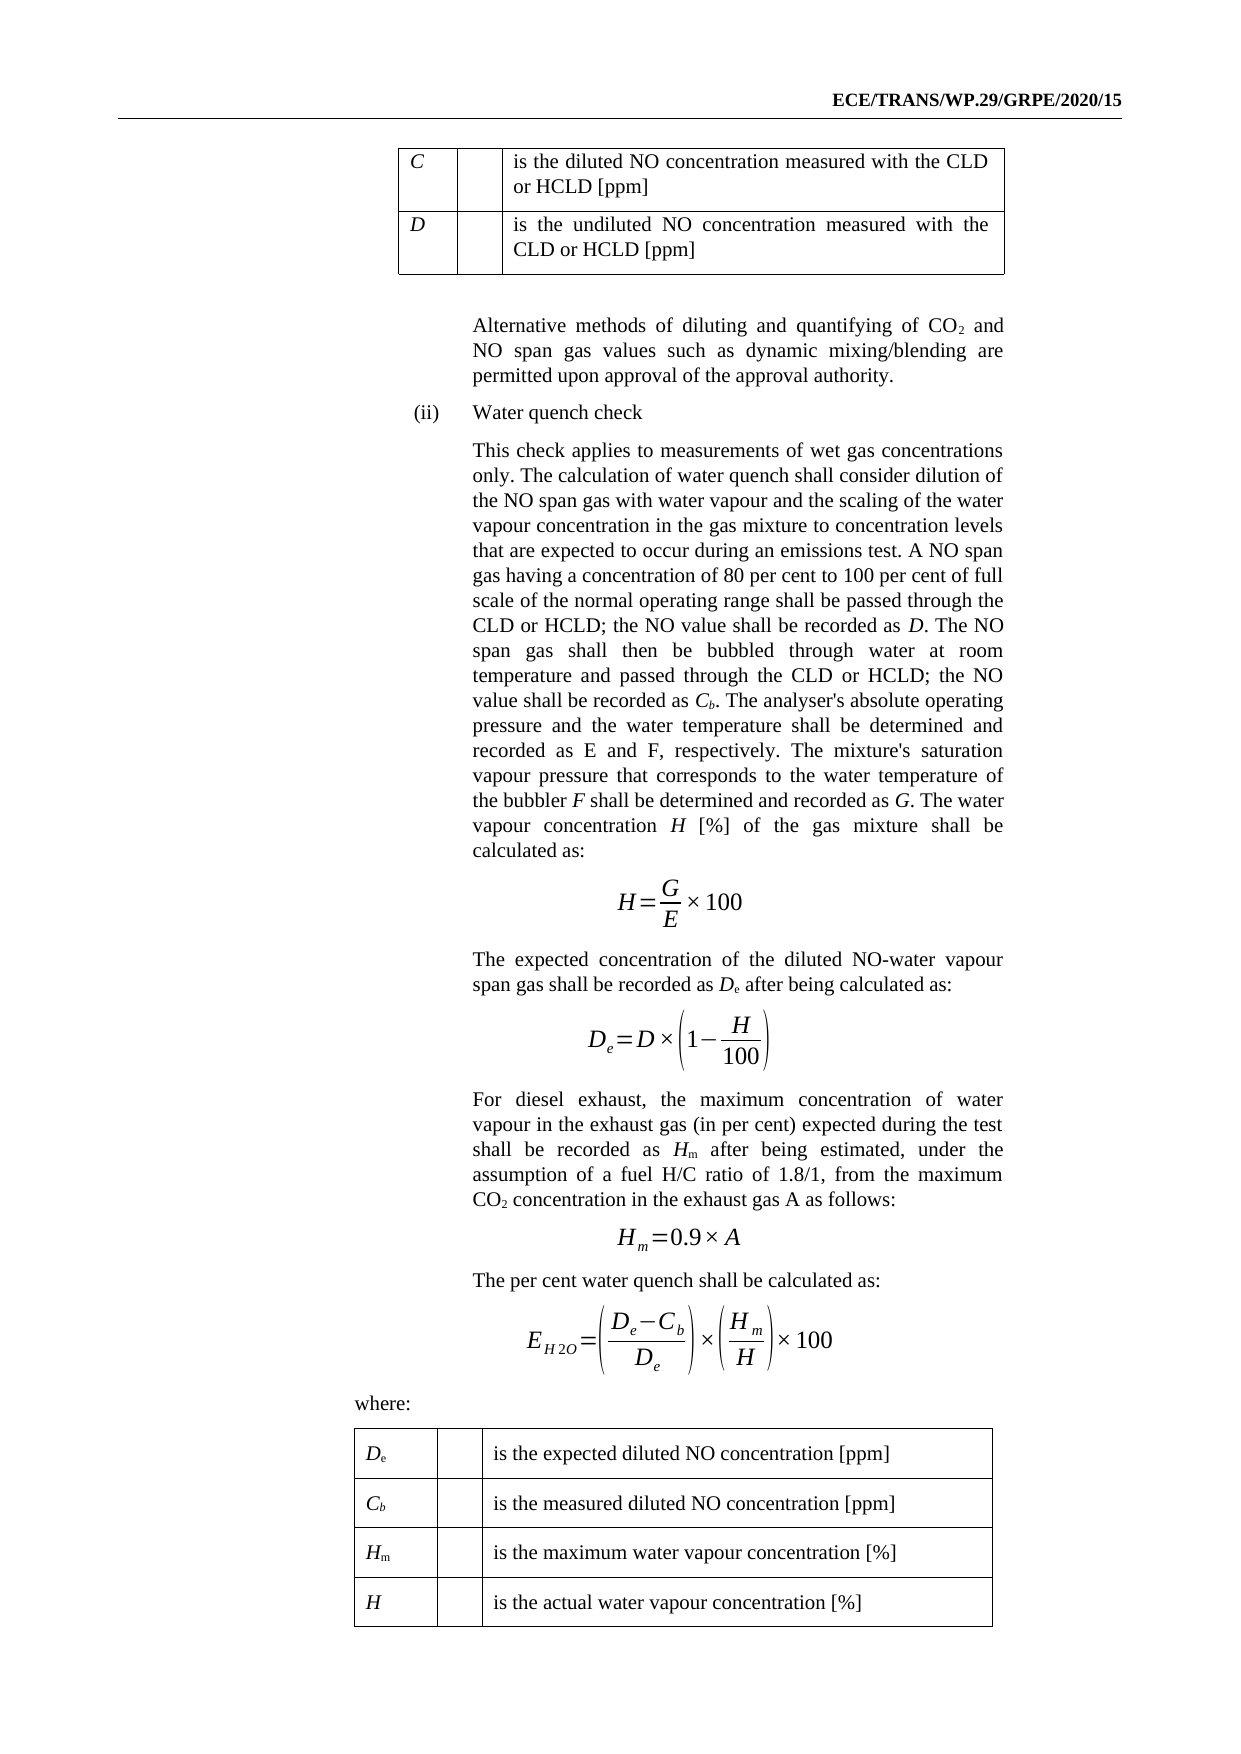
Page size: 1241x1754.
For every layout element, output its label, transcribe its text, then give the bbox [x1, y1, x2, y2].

table_cell C [399, 149, 457, 211]
text The per cent water quench shall be calculated as: [472, 1267, 1004, 1292]
table_cell Hm [355, 1528, 437, 1577]
table_cell [438, 1479, 482, 1527]
table_header [438, 1429, 482, 1477]
text where: [354, 1390, 1004, 1415]
table_cell [438, 1528, 482, 1577]
table_cell Cb [355, 1479, 437, 1527]
table_cell is the measured diluted NO concentration [ppm] [483, 1479, 992, 1527]
text (ii) Water quench check [413, 399, 1004, 424]
table_cell [438, 1578, 482, 1626]
table_header De [355, 1429, 437, 1477]
table_cell [458, 149, 502, 211]
table_cell is the undiluted NO concentration measured with the CLD or HCLD [ppm] [503, 212, 1004, 274]
text Alternative methods of diluting and quantifying of CO2 and NO span gas values such as dynamic mixing/blending are permitted upon approval of the approval authority. [472, 312, 1004, 387]
table_cell is the actual water vapour concentration [%] [483, 1578, 992, 1626]
table_cell is the diluted NO concentration measured with the CLD or HCLD [ppm] [503, 149, 1004, 211]
table_cell [458, 212, 502, 274]
text The expected concentration of the diluted NO-water vapour span gas shall be recorded as De after being calculated as: [472, 946, 1004, 996]
text For diesel exhaust, the maximum concentration of water vapour in the exhaust gas (in per cent) expected during the test shall be recorded as Hm after being estimated, under the assumption of a fuel H/C ratio of 1.8/1, from the maximum CO2 concentration in the exhaust gas A as follows: [472, 1086, 1004, 1211]
text This check applies to measurements of wet gas concentrations only. The calculation of water quench shall consider dilution of the NO span gas with water vapour and the scaling of the water vapour concentration in the gas mixture to concentration levels that are expected to occur during an emissions test. A NO span gas having a concentration of 80 per cent to 100 per cent of full scale of the normal operating range shall be passed through the CLD or HCLD; the NO value shall be recorded as D. The NO span gas shall then be bubbled through water at room temperature and passed through the CLD or HCLD; the NO value shall be recorded as Cb. The analyser's absolute operating pressure and the water temperature shall be determined and recorded as E and F, respectively. The mixture's saturation vapour pressure that corresponds to the water temperature of the bubbler F shall be determined and recorded as G. The water vapour concentration H [%] of the gas mixture shall be calculated as: [472, 437, 1004, 862]
table_cell D [399, 212, 457, 274]
table_cell H [355, 1578, 437, 1626]
table_header is the expected diluted NO concentration [ppm] [483, 1429, 992, 1477]
table_cell is the maximum water vapour concentration [%] [483, 1528, 992, 1577]
